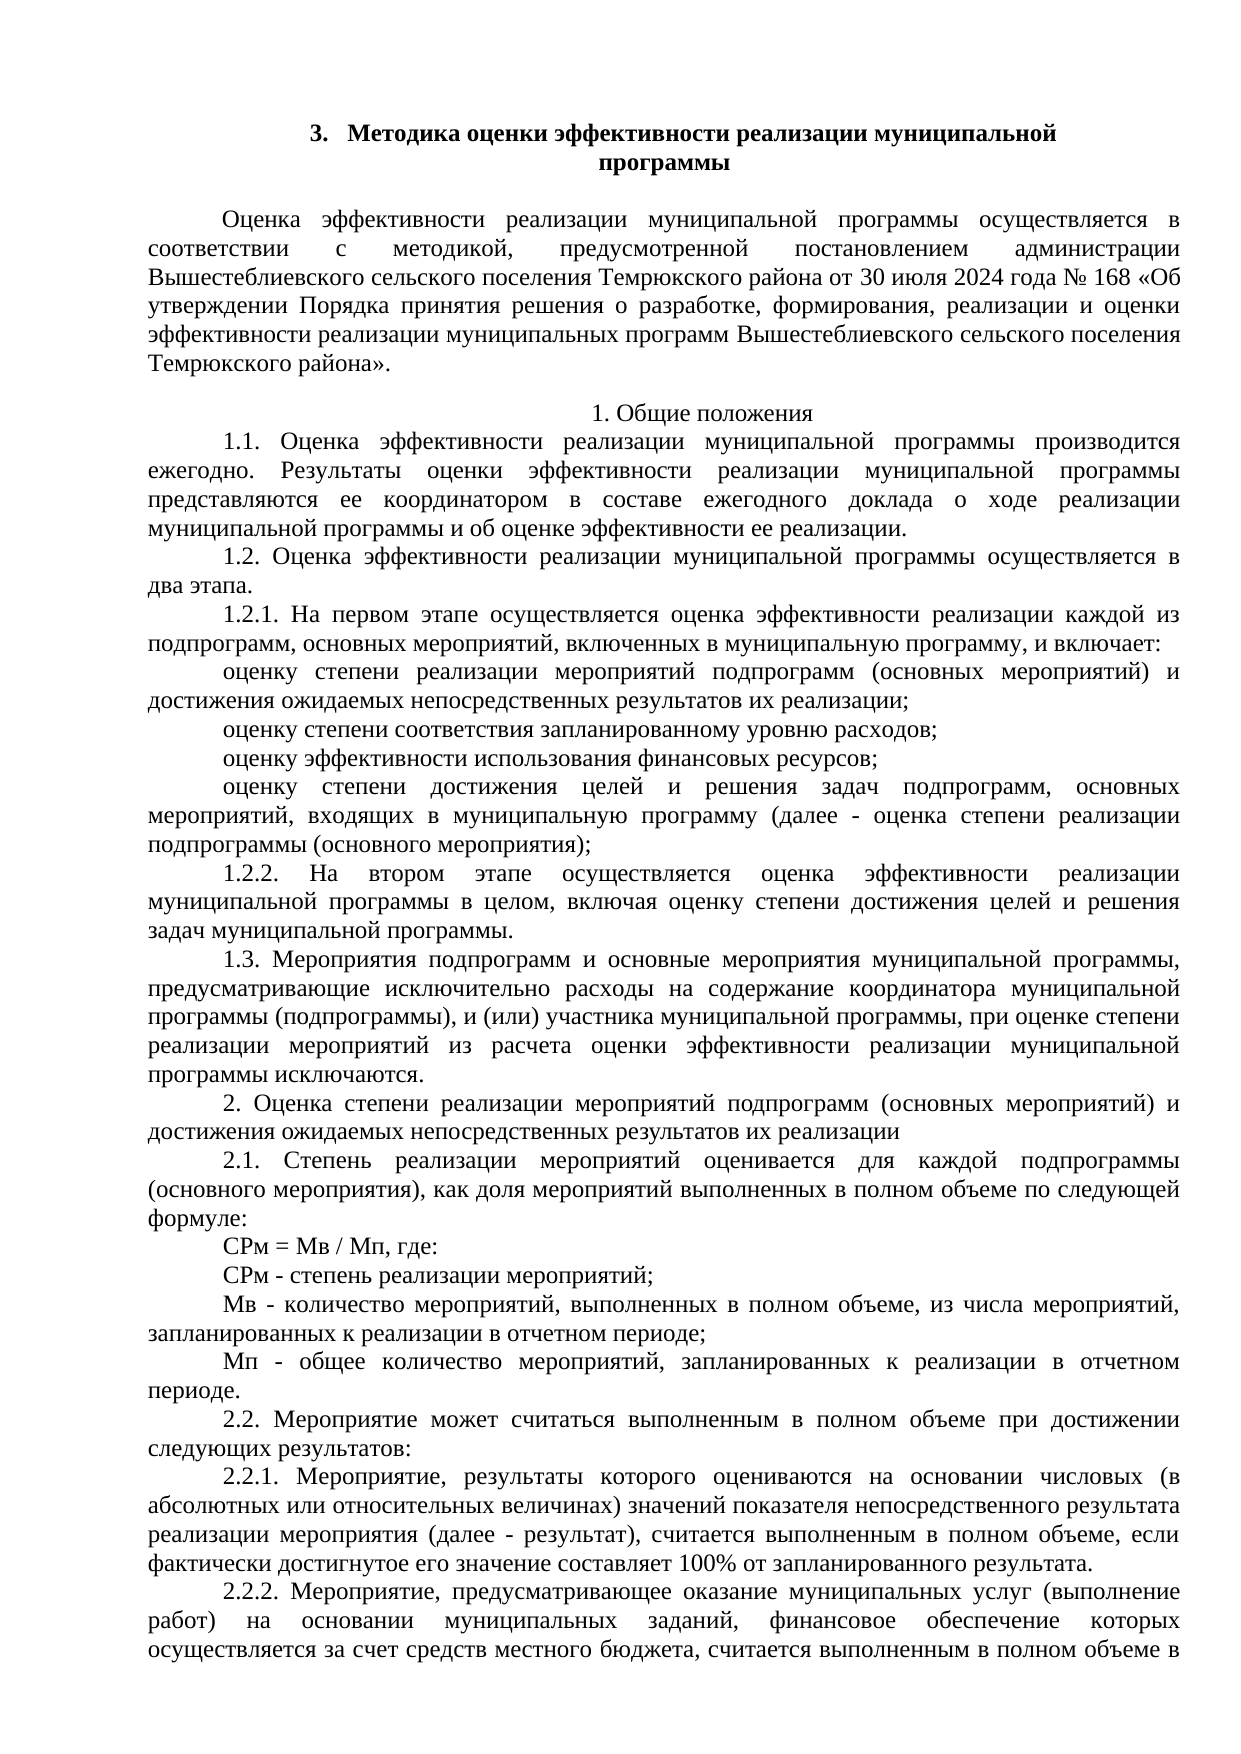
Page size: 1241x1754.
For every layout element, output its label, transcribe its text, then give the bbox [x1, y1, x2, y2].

text СРм - степень реализации мероприятий; [148, 1260, 1181, 1289]
text оценку степени достижения целей и решения задач подпрограмм, основных мероприятий, входящих в муниципальную программу (далее - оценка степени реализации подпрограммы (основного мероприятия); [148, 771, 1181, 858]
text СРм = Мв / Мп, где: [148, 1231, 1181, 1260]
text Оценка эффективности реализации муниципальной программы осуществляется в соответствии с методикой, предусмотренной постановлением администрации Вышестеблиевского сельского поселения Темрюкского района от 30 июля 2024 года № 168 «Об утверждении Порядка принятия решения о разработке, формирования, реализации и оценки эффективности реализации муниципальных программ Вышестеблиевского сельского поселения Темрюкского района». [148, 204, 1181, 377]
text 1.3. Мероприятия подпрограмм и основные мероприятия муниципальной программы, предусматривающие исключительно расходы на содержание координатора муниципальной программы (подпрограммы), и (или) участника муниципальной программы, при оценке степени реализации мероприятий из расчета оценки эффективности реализации муниципальной программы исключаются. [148, 944, 1181, 1088]
text 2.2. Мероприятие может считаться выполненным в полном объеме при достижении следующих результатов: [148, 1404, 1181, 1461]
text оценку степени соответствия запланированному уровню расходов; [148, 714, 1181, 743]
text Мв - количество мероприятий, выполненных в полном объеме, из числа мероприятий, запланированных к реализации в отчетном периоде; [148, 1289, 1181, 1346]
text 2.1. Степень реализации мероприятий оценивается для каждой подпрограммы (основного мероприятия), как доля мероприятий выполненных в полном объеме по следующей формуле: [148, 1145, 1181, 1231]
text 2.2.1. Мероприятие, результаты которого оцениваются на основании числовых (в абсолютных или относительных величинах) значений показателя непосредственного результата реализации мероприятия (далее - результат), считается выполненным в полном объеме, если фактически достигнутое его значение составляет 100% от запланированного результата. [148, 1461, 1181, 1576]
text оценку степени реализации мероприятий подпрограмм (основных мероприятий) и достижения ожидаемых непосредственных результатов их реализации; [148, 656, 1181, 714]
text 1.2.1. На первом этапе осуществляется оценка эффективности реализации каждой из подпрограмм, основных мероприятий, включенных в муниципальную программу, и включает: [148, 599, 1181, 656]
title программы [148, 147, 1181, 176]
text 1.2.2. На втором этапе осуществляется оценка эффективности реализации муниципальной программы в целом, включая оценку степени достижения целей и решения задач муниципальной программы. [148, 858, 1181, 944]
text 1.2. Оценка эффективности реализации муниципальной программы осуществляется в два этапа. [148, 541, 1181, 599]
subtitle 1. Общие положения [148, 398, 1181, 426]
text 1.1. Оценка эффективности реализации муниципальной программы производится ежегодно. Результаты оценки эффективности реализации муниципальной программы представляются ее координатором в составе ежегодного доклада о ходе реализации муниципальной программы и об оценке эффективности ее реализации. [148, 426, 1181, 541]
subtitle 2. Оценка степени реализации мероприятий подпрограмм (основных мероприятий) и достижения ожидаемых непосредственных результатов их реализации [148, 1088, 1181, 1145]
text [148, 1576, 1181, 1663]
title Методика оценки эффективности реализации муниципальной [185, 118, 1181, 147]
text Мп - общее количество мероприятий, запланированных к реализации в отчетном периоде. [148, 1346, 1181, 1404]
text оценку эффективности использования финансовых ресурсов; [148, 743, 1181, 771]
